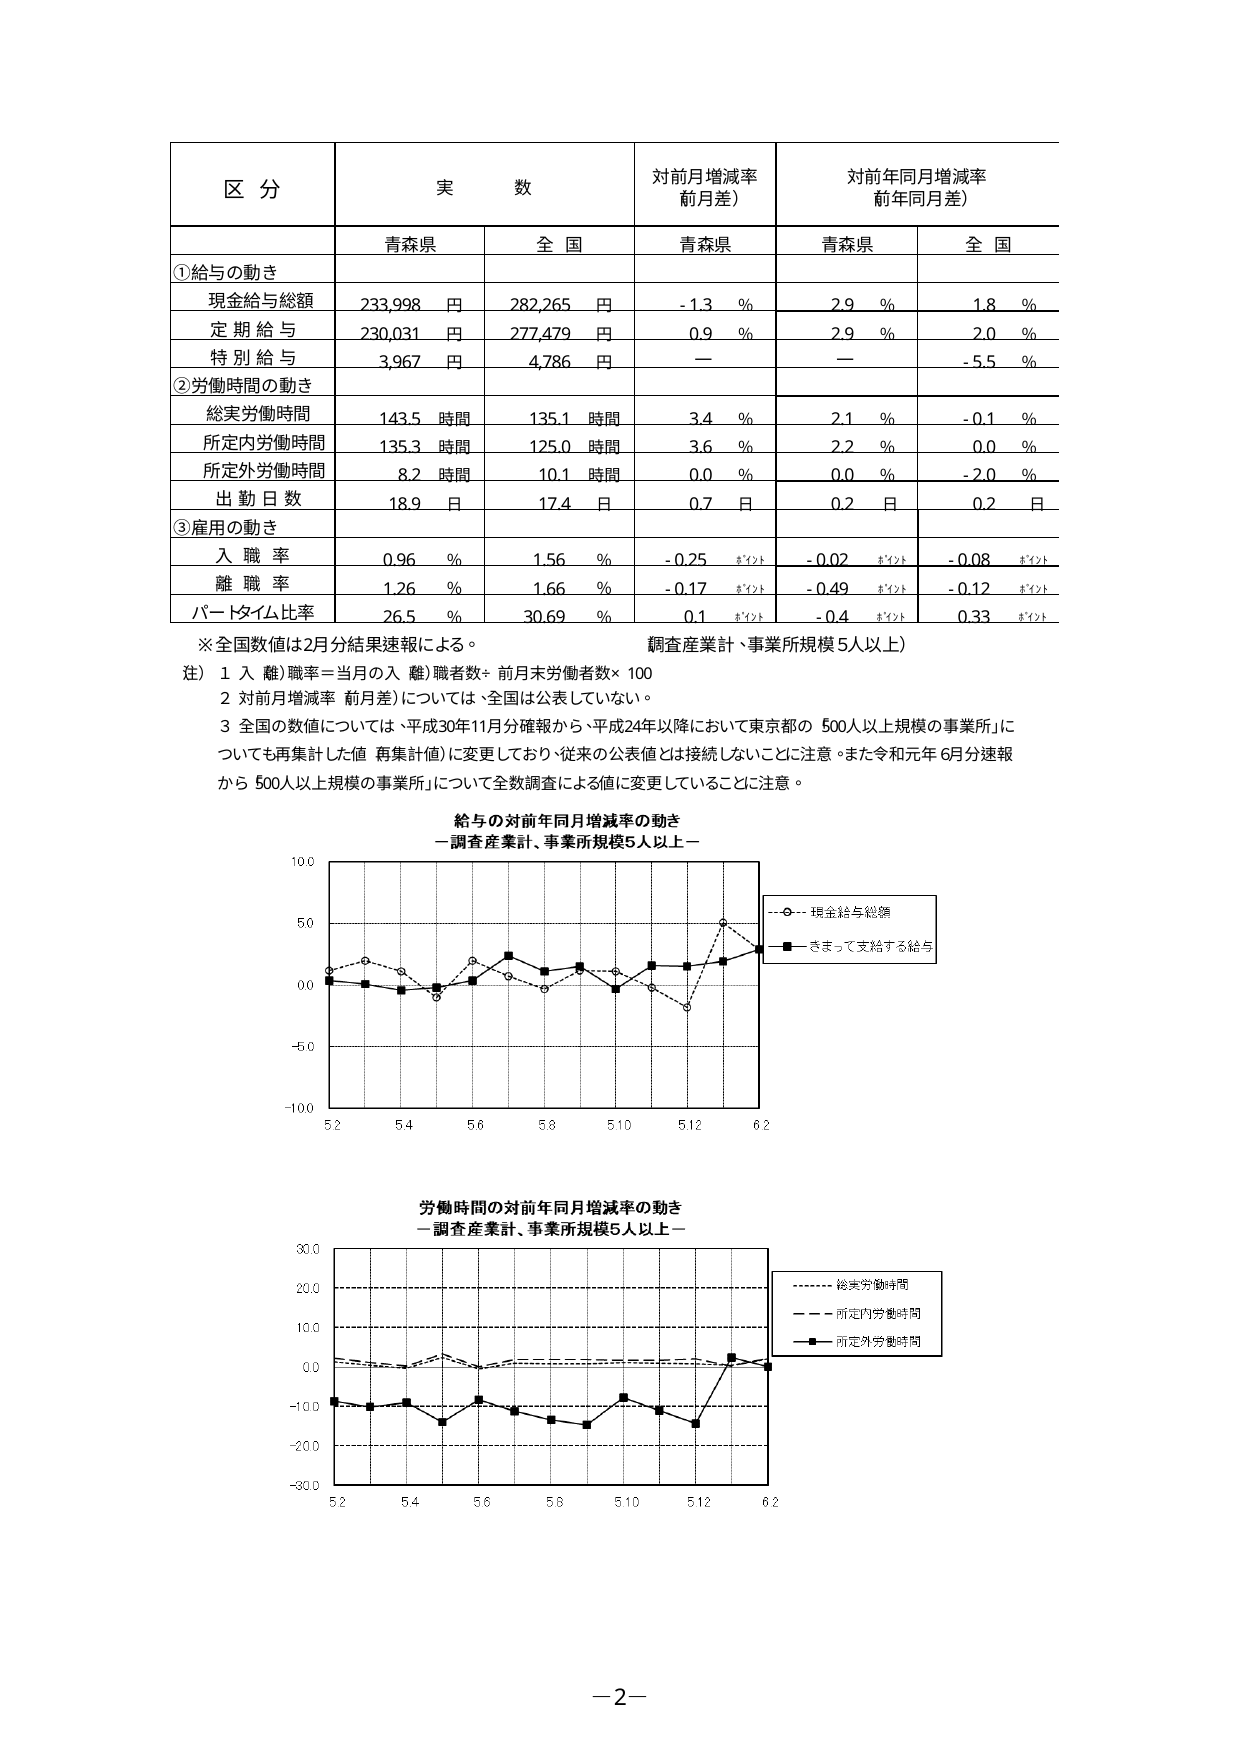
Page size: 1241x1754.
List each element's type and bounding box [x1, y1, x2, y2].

picture [278, 1185, 948, 1527]
picture [278, 802, 939, 1144]
